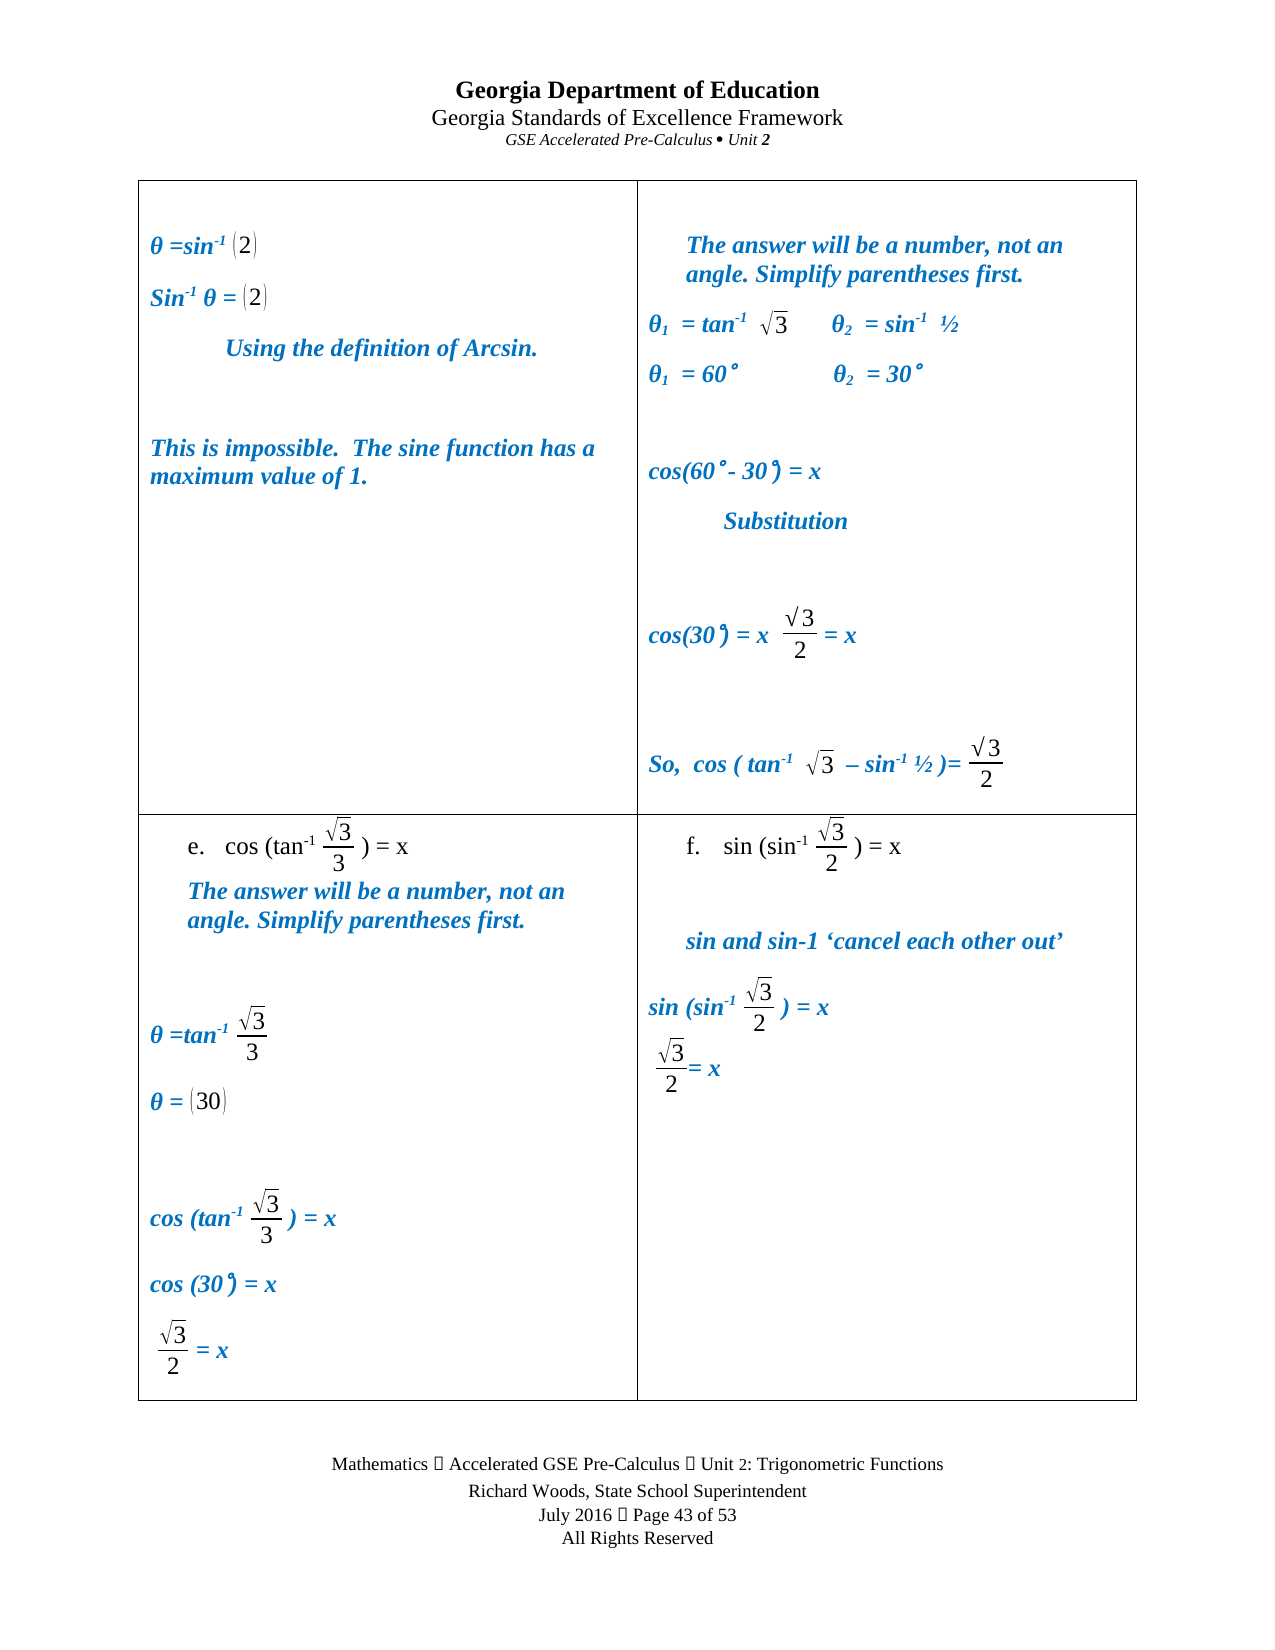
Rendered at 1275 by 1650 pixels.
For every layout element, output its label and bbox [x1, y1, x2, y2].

table_cell [638, 181, 1136, 814]
table_cell [139, 181, 637, 814]
table_cell [638, 815, 1136, 1400]
table_cell [139, 815, 637, 1400]
